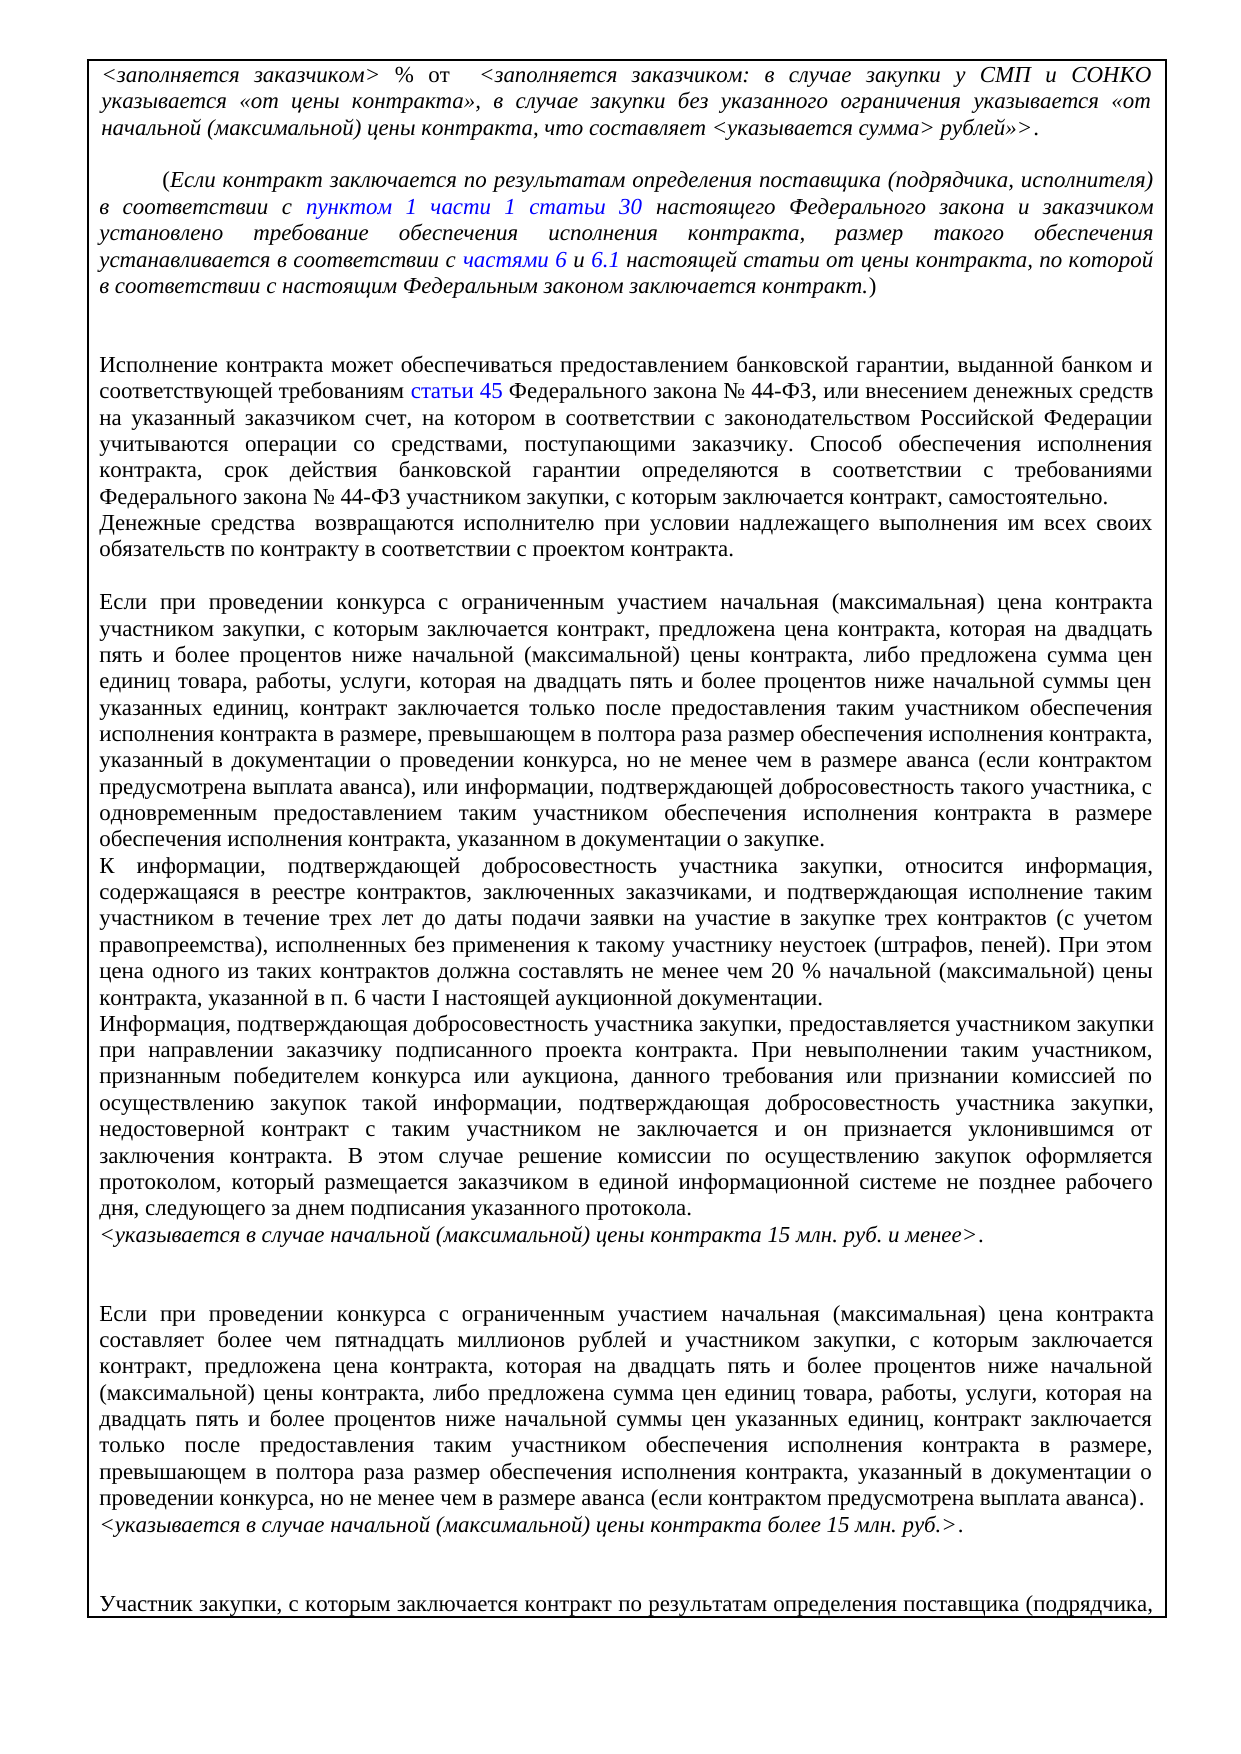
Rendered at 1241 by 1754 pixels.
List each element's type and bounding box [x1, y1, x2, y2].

table_cell [89, 61, 1165, 1616]
